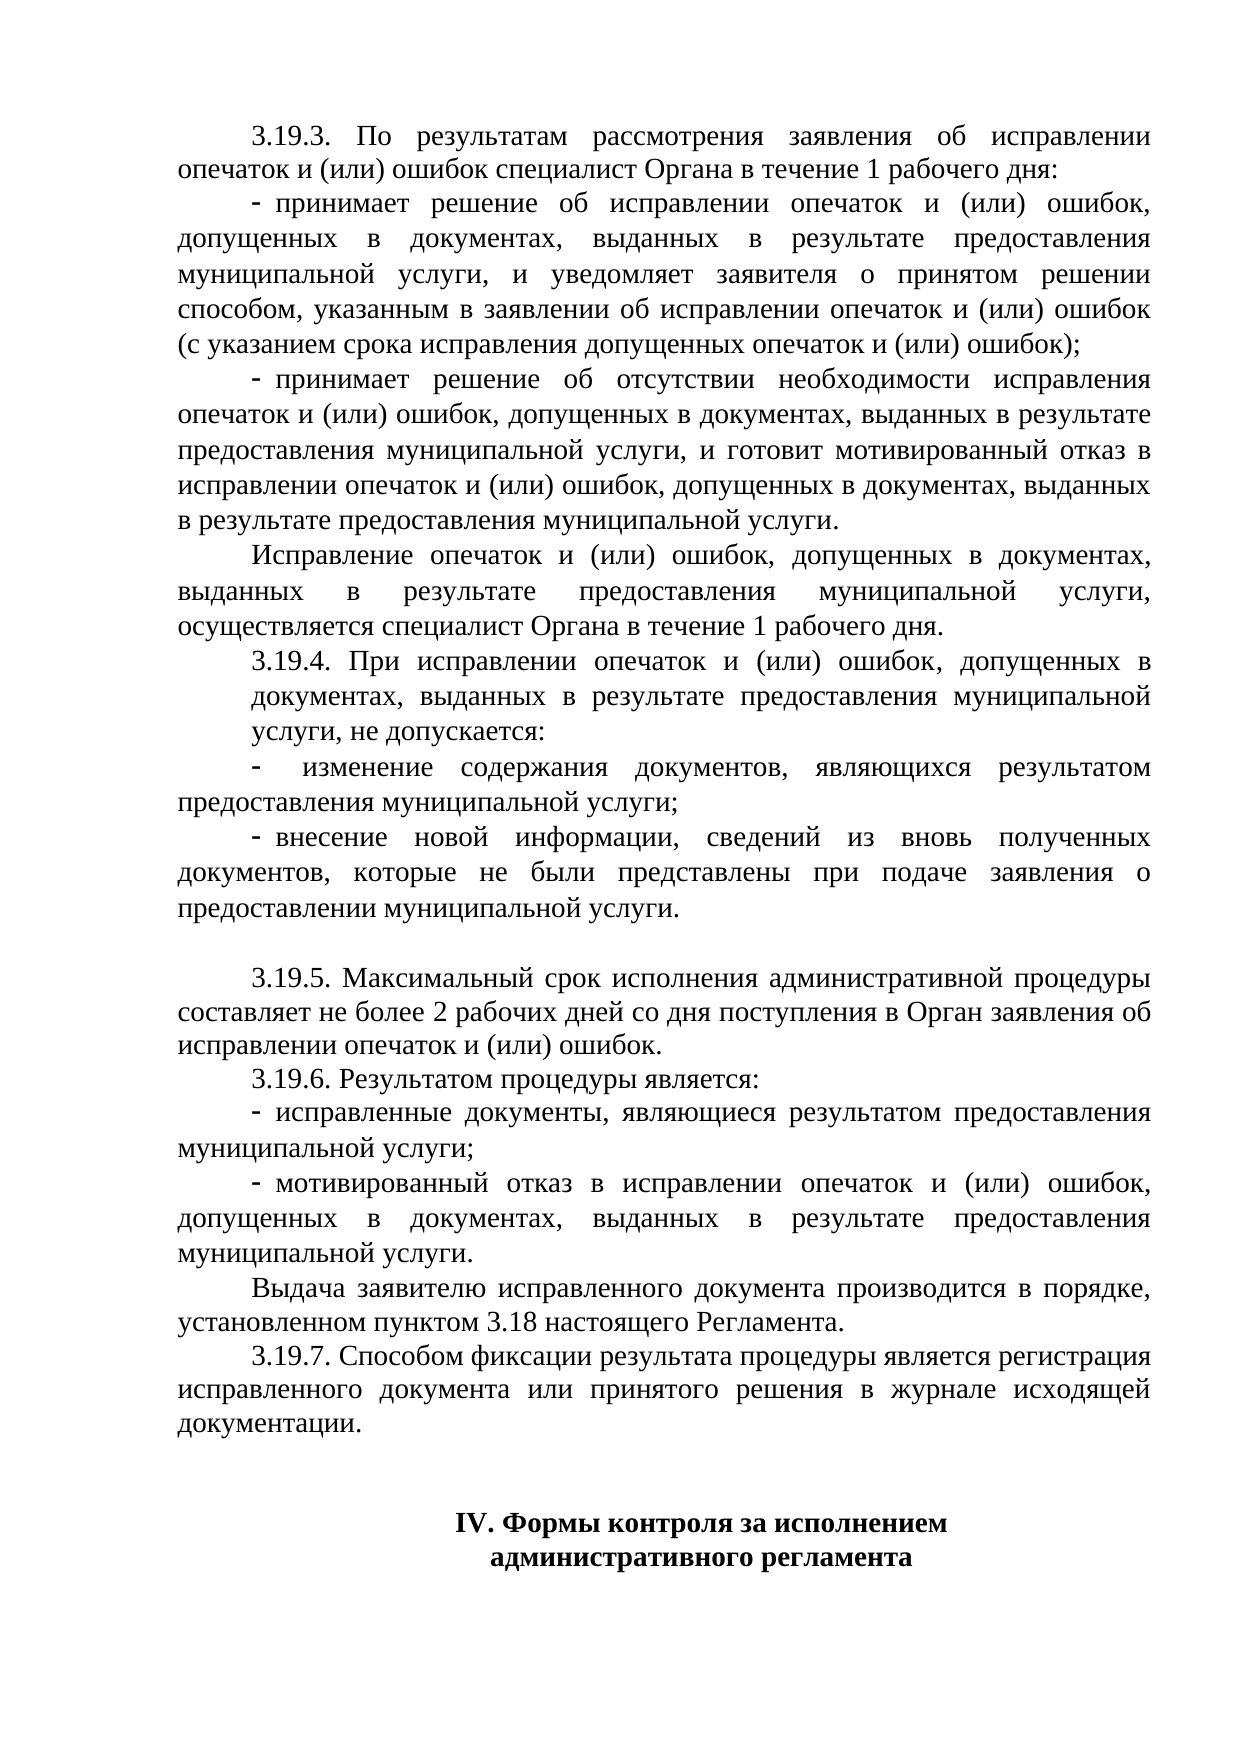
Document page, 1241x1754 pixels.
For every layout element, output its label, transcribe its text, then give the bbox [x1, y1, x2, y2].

list исправленные документы, являющиеся результатом предоставления муниципальной услуги; [177, 1094, 1152, 1163]
text 3.19.7. Способом фиксации результата процедуры является регистрация исправленного документа или принятого решения в журнале исходящей документации. [177, 1338, 1152, 1438]
text Выдача заявителю исправленного документа производится в порядке, установленном пунктом 3.18 настоящего Регламента. [177, 1271, 1152, 1338]
text IV. Формы контроля за исполнением [177, 1505, 1152, 1539]
text 3.19.6. Результатом процедуры является: [177, 1061, 1152, 1094]
list внесение новой информации, сведений из вновь полученных документов, которые не были представлены при подаче заявления о предоставлении муниципальной услуги. [177, 819, 1152, 923]
list мотивированный отказ в исправлении опечаток и (или) ошибок, допущенных в документах, выданных в результате предоставления муниципальной услуги. [177, 1165, 1152, 1269]
text Исправление опечаток и (или) ошибок, допущенных в документах, выданных в результате предоставления муниципальной услуги, осуществляется специалист Органа в течение 1 рабочего дня. [177, 537, 1152, 641]
text 3.19.4. При исправлении опечаток и (или) ошибок, допущенных в документах, выданных в результате предоставления муниципальной услуги, не допускается: [251, 643, 1152, 747]
list изменение содержания документов, являющихся результатом предоставления муниципальной услуги; [177, 749, 1152, 818]
text 3.19.5. Максимальный срок исполнения административной процедуры составляет не более 2 рабочих дней со дня поступления в Орган заявления об исправлении опечаток и (или) ошибок. [177, 960, 1152, 1061]
text 3.19.3. По результатам рассмотрения заявления об исправлении опечаток и (или) ошибок специалист Органа в течение 1 рабочего дня: [177, 118, 1152, 185]
list принимает решение об отсутствии необходимости исправления опечаток и (или) ошибок, допущенных в документах, выданных в результате предоставления муниципальной услуги, и готовит мотивированный отказ в исправлении опечаток и (или) ошибок, допущенных в документах, выданных в результате предоставления муниципальной услуги. [177, 361, 1152, 536]
text административного регламента [177, 1539, 1152, 1572]
list принимает решение об исправлении опечаток и (или) ошибок, допущенных в документах, выданных в результате предоставления муниципальной услуги, и уведомляет заявителя о принятом решении способом, указанным в заявлении об исправлении опечаток и (или) ошибок (с указанием срока исправления допущенных опечаток и (или) ошибок); [177, 185, 1152, 360]
